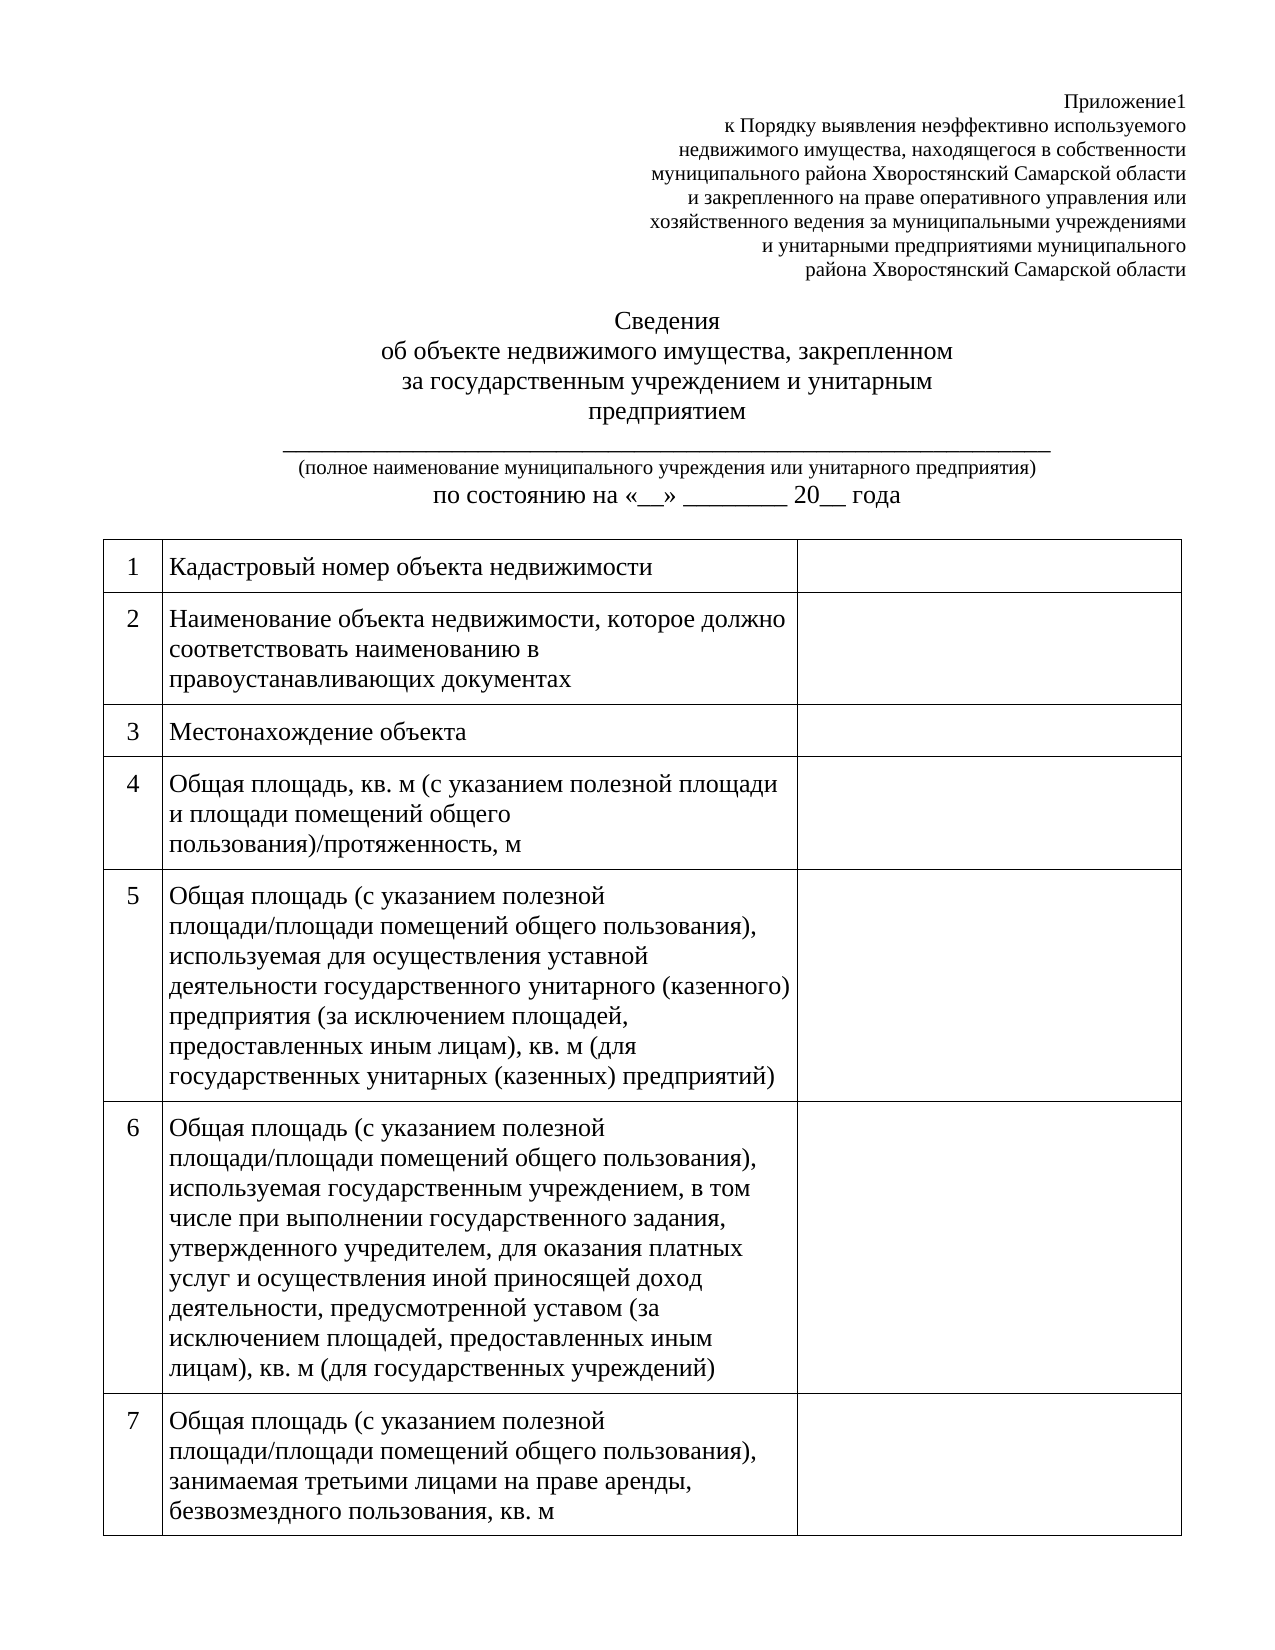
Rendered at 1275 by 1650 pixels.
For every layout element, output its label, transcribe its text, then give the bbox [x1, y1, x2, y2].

table_cell 3 [104, 705, 162, 756]
text недвижимого имущества, находящегося в собственности [148, 137, 1186, 161]
table_cell [798, 757, 1181, 868]
table_cell 2 [104, 593, 162, 704]
text по состоянию на «__» ________ 20__ года [148, 479, 1186, 509]
table_cell [798, 705, 1181, 756]
text муниципального района Хворостянский Самарской области [148, 161, 1186, 185]
table_cell Общая площадь, кв. м (с указанием полезной площади и площади помещений общего пользования)/протяженность, м [163, 757, 797, 868]
text ___________________________________________________________ [148, 425, 1186, 455]
table_cell 6 [104, 1102, 162, 1393]
table_cell 7 [104, 1394, 162, 1535]
table_cell [798, 1102, 1181, 1393]
table_cell 4 [104, 757, 162, 868]
table_header Кадастровый номер объекта недвижимости [163, 540, 797, 592]
text об объекте недвижимого имущества, закрепленном [148, 335, 1186, 365]
table_cell [798, 593, 1181, 704]
text за государственным учреждением и унитарным [148, 365, 1186, 395]
table_cell Местонахождение объекта [163, 705, 797, 756]
text хозяйственного ведения за муниципальными учреждениями [148, 209, 1186, 233]
table_cell [798, 870, 1181, 1101]
table_header 1 [104, 540, 162, 592]
text Приложение1 [148, 89, 1186, 113]
text к Порядку выявления неэффективно используемого [148, 113, 1186, 137]
table_cell Общая площадь (с указанием полезной площади/площади помещений общего пользования), занимаемая третьими лицами на праве аренды, безвозмездного пользования, кв. м [163, 1394, 797, 1535]
text (полное наименование муниципального учреждения или унитарного предприятия) [148, 455, 1186, 479]
text района Хворостянский Самарской области [148, 257, 1186, 281]
text и унитарными предприятиями муниципального [148, 233, 1186, 257]
table_cell [798, 1394, 1181, 1535]
table_cell 5 [104, 870, 162, 1101]
table_cell Наименование объекта недвижимости, которое должно соответствовать наименованию в правоустанавливающих документах [163, 593, 797, 704]
table_header [798, 540, 1181, 592]
table_cell Общая площадь (с указанием полезной площади/площади помещений общего пользования), используемая государственным учреждением, в том числе при выполнении государственного задания, утвержденного учредителем, для оказания платных услуг и осуществления иной приносящей доход деятельности, предусмотренной уставом (за исключением площадей, предоставленных иным лицам), кв. м (для государственных учреждений) [163, 1102, 797, 1393]
text Сведения [148, 305, 1186, 335]
text предприятием [148, 395, 1186, 425]
table_cell Общая площадь (с указанием полезной площади/площади помещений общего пользования), используемая для осуществления уставной деятельности государственного унитарного (казенного) предприятия (за исключением площадей, предоставленных иным лицам), кв. м (для государственных унитарных (казенных) предприятий) [163, 870, 797, 1101]
text и закрепленного на праве оперативного управления или [148, 185, 1186, 209]
